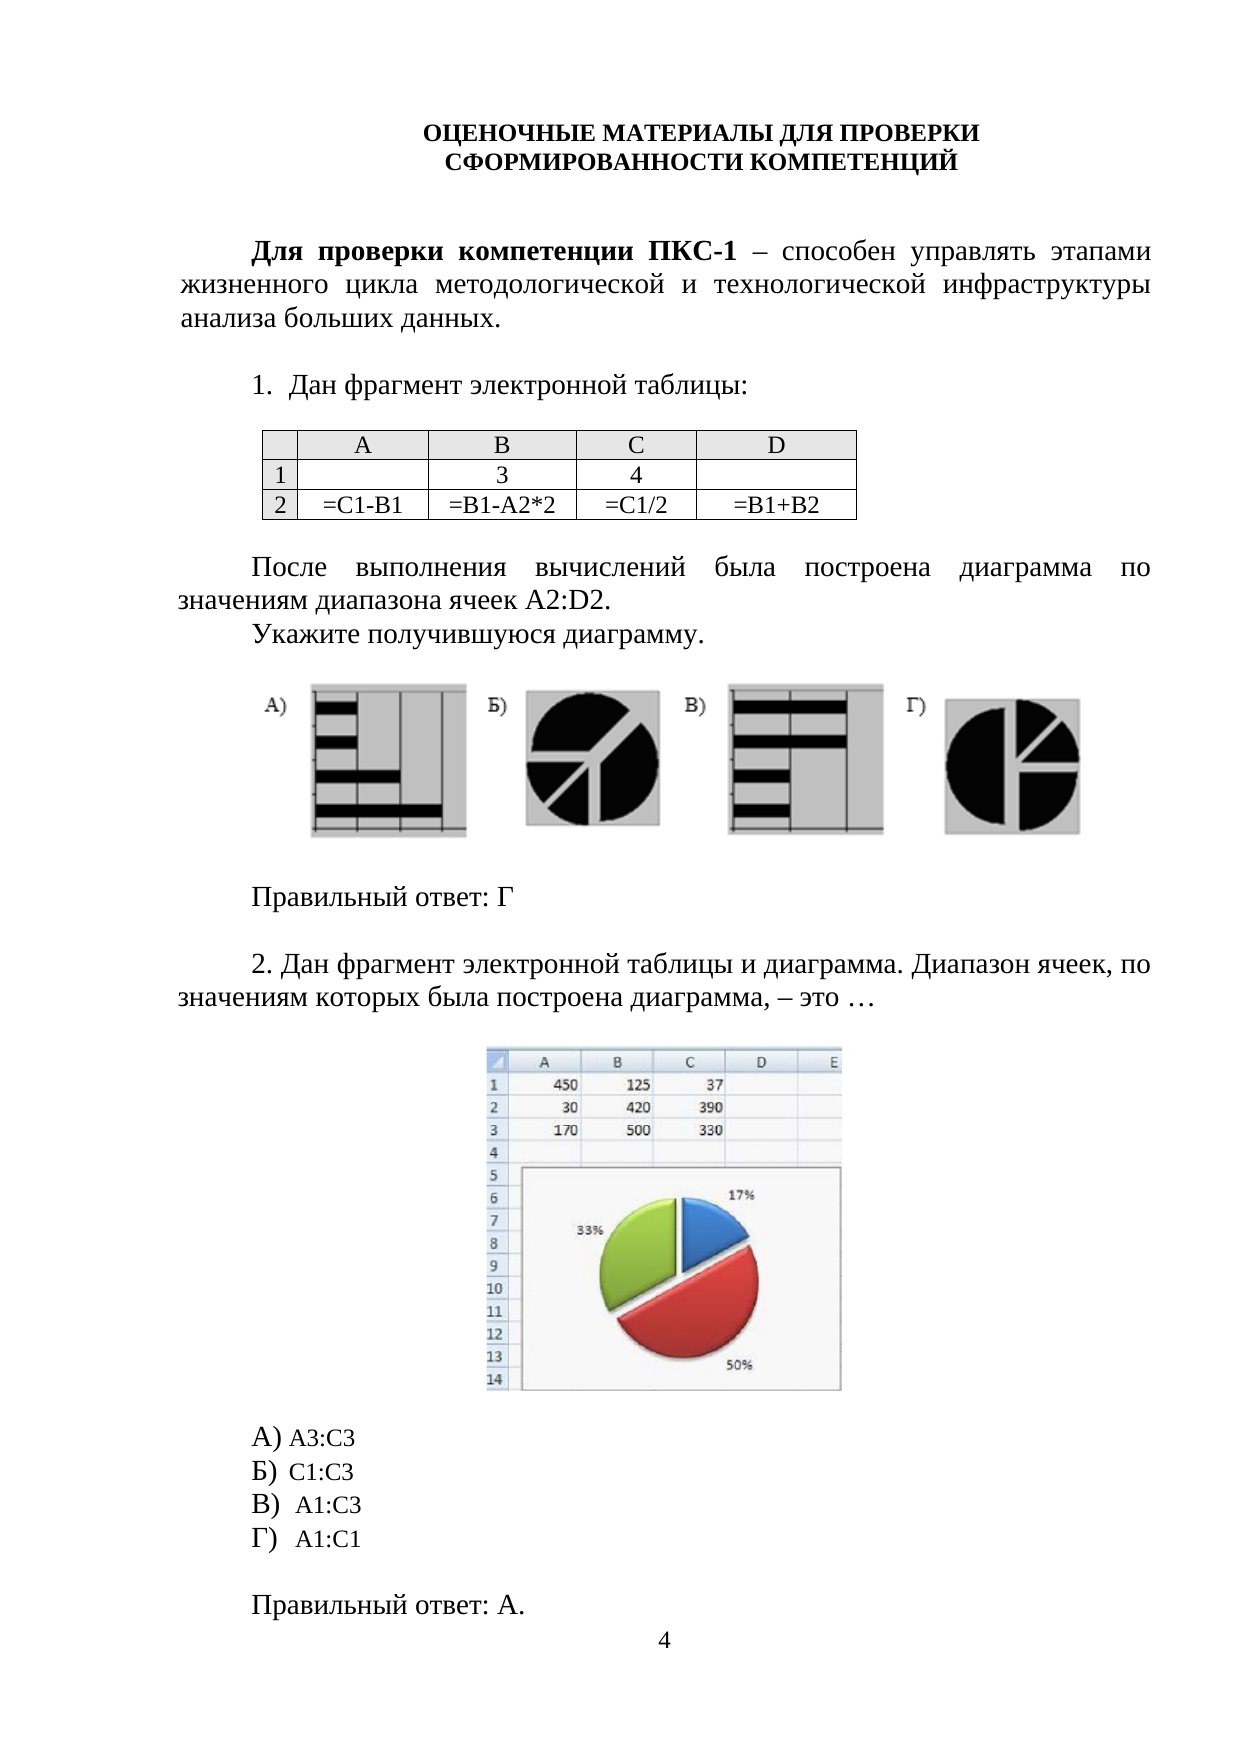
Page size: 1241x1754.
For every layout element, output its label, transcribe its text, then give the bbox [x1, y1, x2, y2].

table_header [263, 431, 297, 459]
list A3:C3 [251, 1419, 1152, 1453]
table_cell 1 [263, 460, 297, 489]
table_header B [429, 431, 576, 459]
text ОЦЕНОЧНЫЕ МАТЕРИАЛЫ ДЛЯ ПРОВЕРКИ [177, 118, 1152, 147]
list A1:C3 [251, 1486, 1152, 1520]
table_cell =C1-B1 [298, 490, 428, 519]
table_cell =C1/2 [577, 490, 696, 519]
table_cell =B1+B2 [697, 490, 856, 519]
picture [251, 682, 1123, 846]
picture [486, 1046, 843, 1391]
table_header A [298, 431, 428, 459]
table_cell 3 [429, 460, 576, 489]
table_cell =B1-A2*2 [429, 490, 576, 519]
table_cell [697, 460, 856, 489]
text Правильный ответ: А. [177, 1587, 1152, 1620]
text СФОРМИРОВАННОСТИ КОМПЕТЕНЦИЙ [177, 147, 1152, 176]
list Дан фрагмент электронной таблицы и диаграмма. Диапазон ячеек, по значениям которых была построена диаграмма, – это … [177, 946, 1152, 1013]
list После выполнения вычислений была построена диаграмма по значениям диапазона ячеек A2:D2. [177, 549, 1152, 616]
text Для проверки компетенции ПКС-1 – способен управлять этапами жизненного цикла методологической и технологической инфраструктуры анализа больших данных. [180, 233, 1152, 334]
list Укажите получившуюся диаграмму. [177, 616, 1152, 649]
table_header D [697, 431, 856, 459]
list Дан фрагмент электронной таблицы: [251, 367, 1152, 401]
list C1:C3 [251, 1453, 1152, 1486]
list A1:C1 [251, 1520, 1152, 1553]
text Правильный ответ: Г [180, 879, 1152, 912]
table_cell 4 [577, 460, 696, 489]
table_cell [298, 460, 428, 489]
table_header C [577, 431, 696, 459]
table_cell 2 [263, 490, 297, 519]
